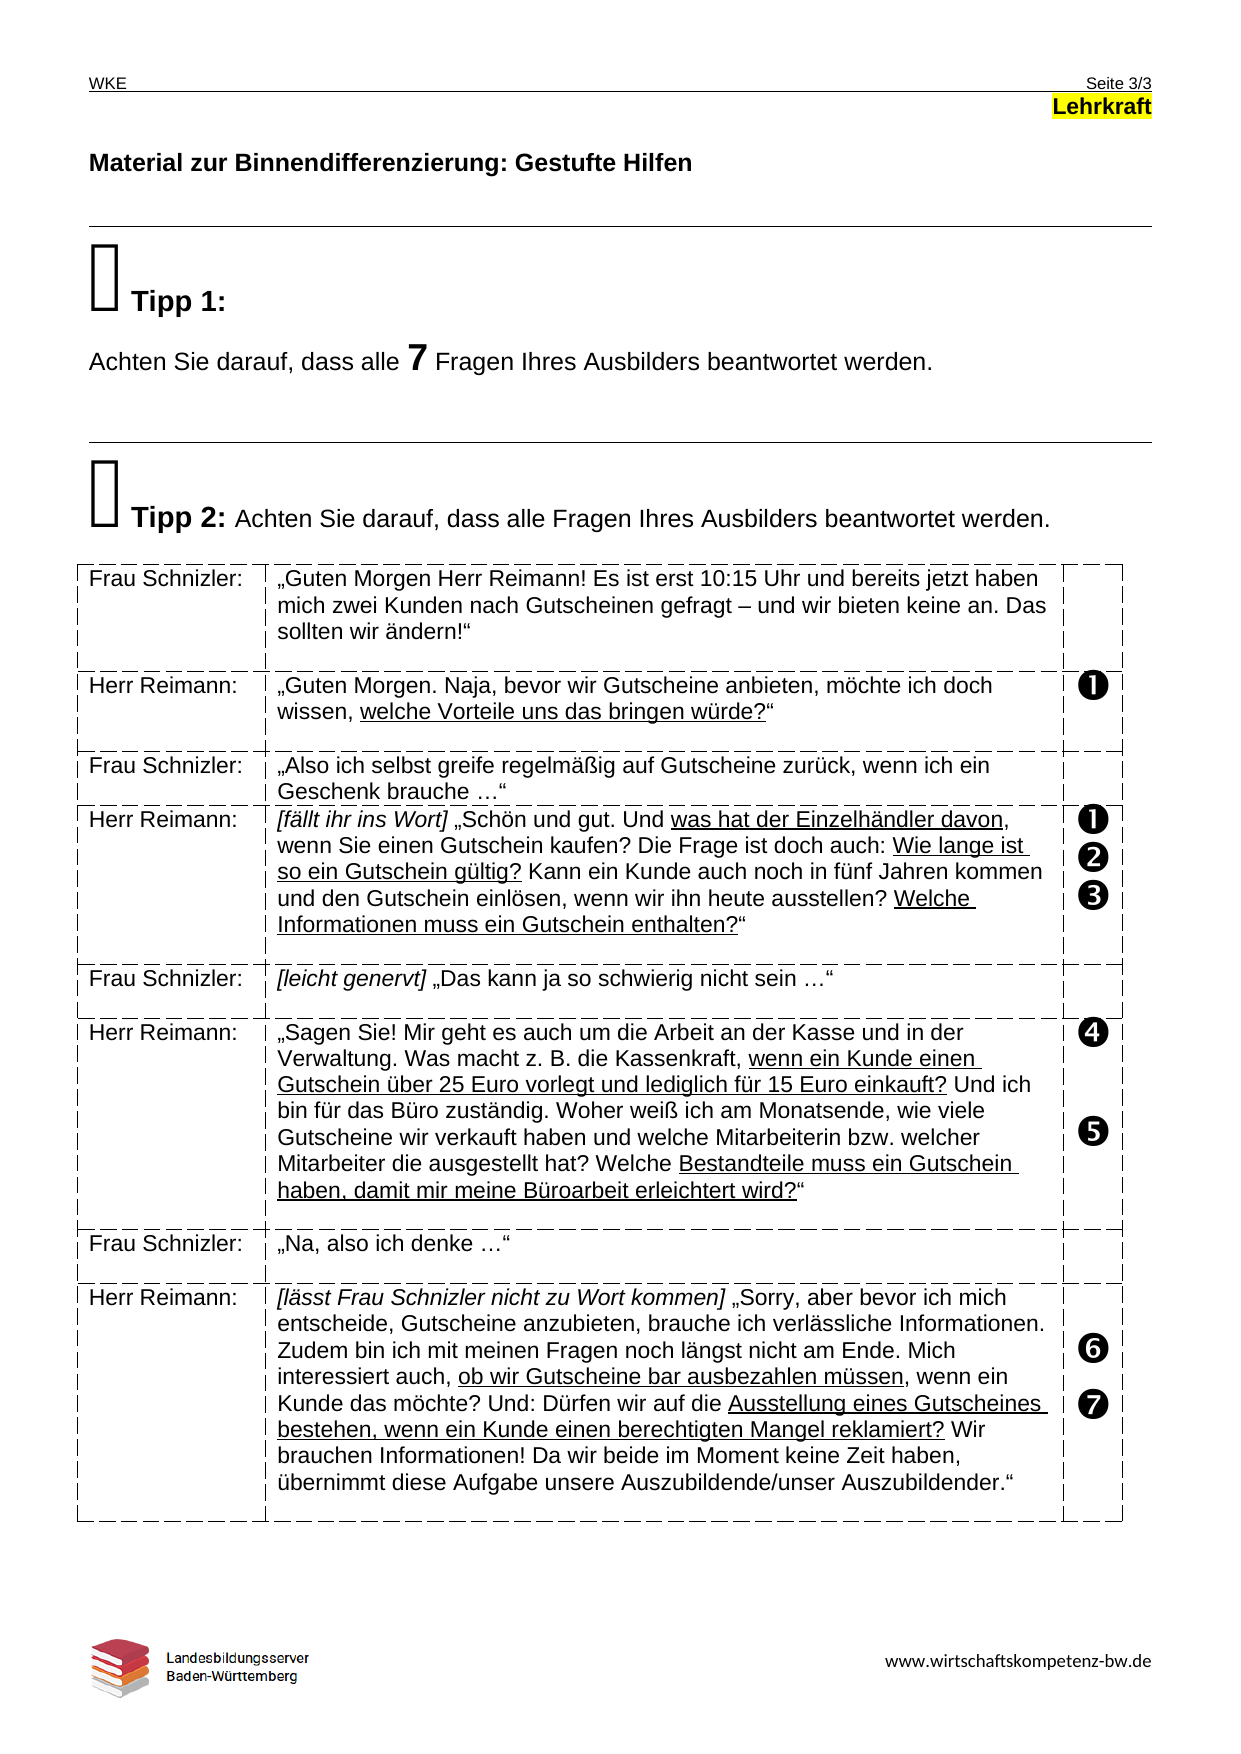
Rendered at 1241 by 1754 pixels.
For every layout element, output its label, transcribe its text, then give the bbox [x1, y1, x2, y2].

table_cell [1063, 671, 1122, 751]
table_cell Frau Schnizler: [78, 751, 266, 804]
table_header [1063, 564, 1122, 671]
text Tipp 2: Achten Sie darauf, dass alle Fragen Ihres Ausbilders beantwortet werden. [89, 458, 1152, 549]
table_cell Herr Reimann: [78, 805, 266, 964]
table_cell [fällt ihr ins Wort] „Schön und gut. Und was hat der Einzelhändler davon, wenn Sie einen Gutschein kaufen? Die Frage ist doch auch: Wie lange ist so ein Gutschein gültig? Kann ein Kunde auch noch in fünf Jahren kommen und den Gutschein einlösen, wenn wir ihn heute ausstellen? Welche Informationen muss ein Gutschein enthalten?“ [266, 805, 1063, 964]
table_cell „Sagen Sie! Mir geht es auch um die Arbeit an der Kasse und in der Verwaltung. Was macht z. B. die Kassenkraft, wenn ein Kunde einen Gutschein über 25 Euro vorlegt und lediglich für 15 Euro einkauft? Und ich bin für das Büro zuständig. Woher weiß ich am Monatsende, wie viele Gutscheine wir verkauft haben und welche Mitarbeiterin bzw. welcher Mitarbeiter die ausgestellt hat? Welche Bestandteile muss ein Gutschein haben, damit mir meine Büroarbeit erleichtert wird?“ [266, 1018, 1063, 1229]
text Achten Sie darauf, dass alle 7 Fragen Ihres Ausbilders beantwortet werden. [89, 335, 1152, 378]
table_cell „Guten Morgen. Naja, bevor wir Gutscheine anbieten, möchte ich doch wissen, welche Vorteile uns das bringen würde?“ [266, 671, 1063, 751]
table_cell Herr Reimann: [78, 1283, 266, 1521]
table_cell Frau Schnizler: [78, 964, 266, 1017]
text Material zur Binnendifferenzierung: Gestufte Hilfen [89, 148, 1152, 177]
table_cell [1063, 805, 1122, 964]
table_header Frau Schnizler: [78, 564, 266, 671]
text Tipp 1: [89, 242, 1152, 333]
table_cell [lässt Frau Schnizler nicht zu Wort kommen] „Sorry, aber bevor ich mich entscheide, Gutscheine anzubieten, brauche ich verlässliche Informationen. Zudem bin ich mit meinen Fragen noch längst nicht am Ende. Mich interessiert auch, ob wir Gutscheine bar ausbezahlen müssen, wenn ein Kunde das möchte? Und: Dürfen wir auf die Ausstellung eines Gutscheines bestehen, wenn ein Kunde einen berechtigten Mangel reklamiert? Wir brauchen Informationen! Da wir beide im Moment keine Zeit haben, übernimmt diese Aufgabe unsere Auszubildende/unser Auszubildender.“ [266, 1283, 1063, 1521]
table_cell [1063, 751, 1122, 804]
table_cell „Na, also ich denke …“ [266, 1229, 1063, 1283]
table_cell [1063, 1283, 1122, 1521]
picture [81, 1628, 316, 1703]
table_cell [leicht genervt] „Das kann ja so schwierig nicht sein …“ [266, 964, 1063, 1017]
table_cell Frau Schnizler: [78, 1229, 266, 1283]
table_cell Herr Reimann: [78, 1018, 266, 1229]
table_cell „Also ich selbst greife regelmäßig auf Gutscheine zurück, wenn ich ein Geschenk brauche …“ [266, 751, 1063, 804]
table_header „Guten Morgen Herr Reimann! Es ist erst 10:15 Uhr und bereits jetzt haben mich zwei Kunden nach Gutscheinen gefragt – und wir bieten keine an. Das sollten wir ändern!“ [266, 564, 1063, 671]
table_cell Herr Reimann: [78, 671, 266, 751]
table_cell [1063, 1018, 1122, 1229]
table_cell [1063, 964, 1122, 1017]
table_cell [1063, 1229, 1122, 1283]
